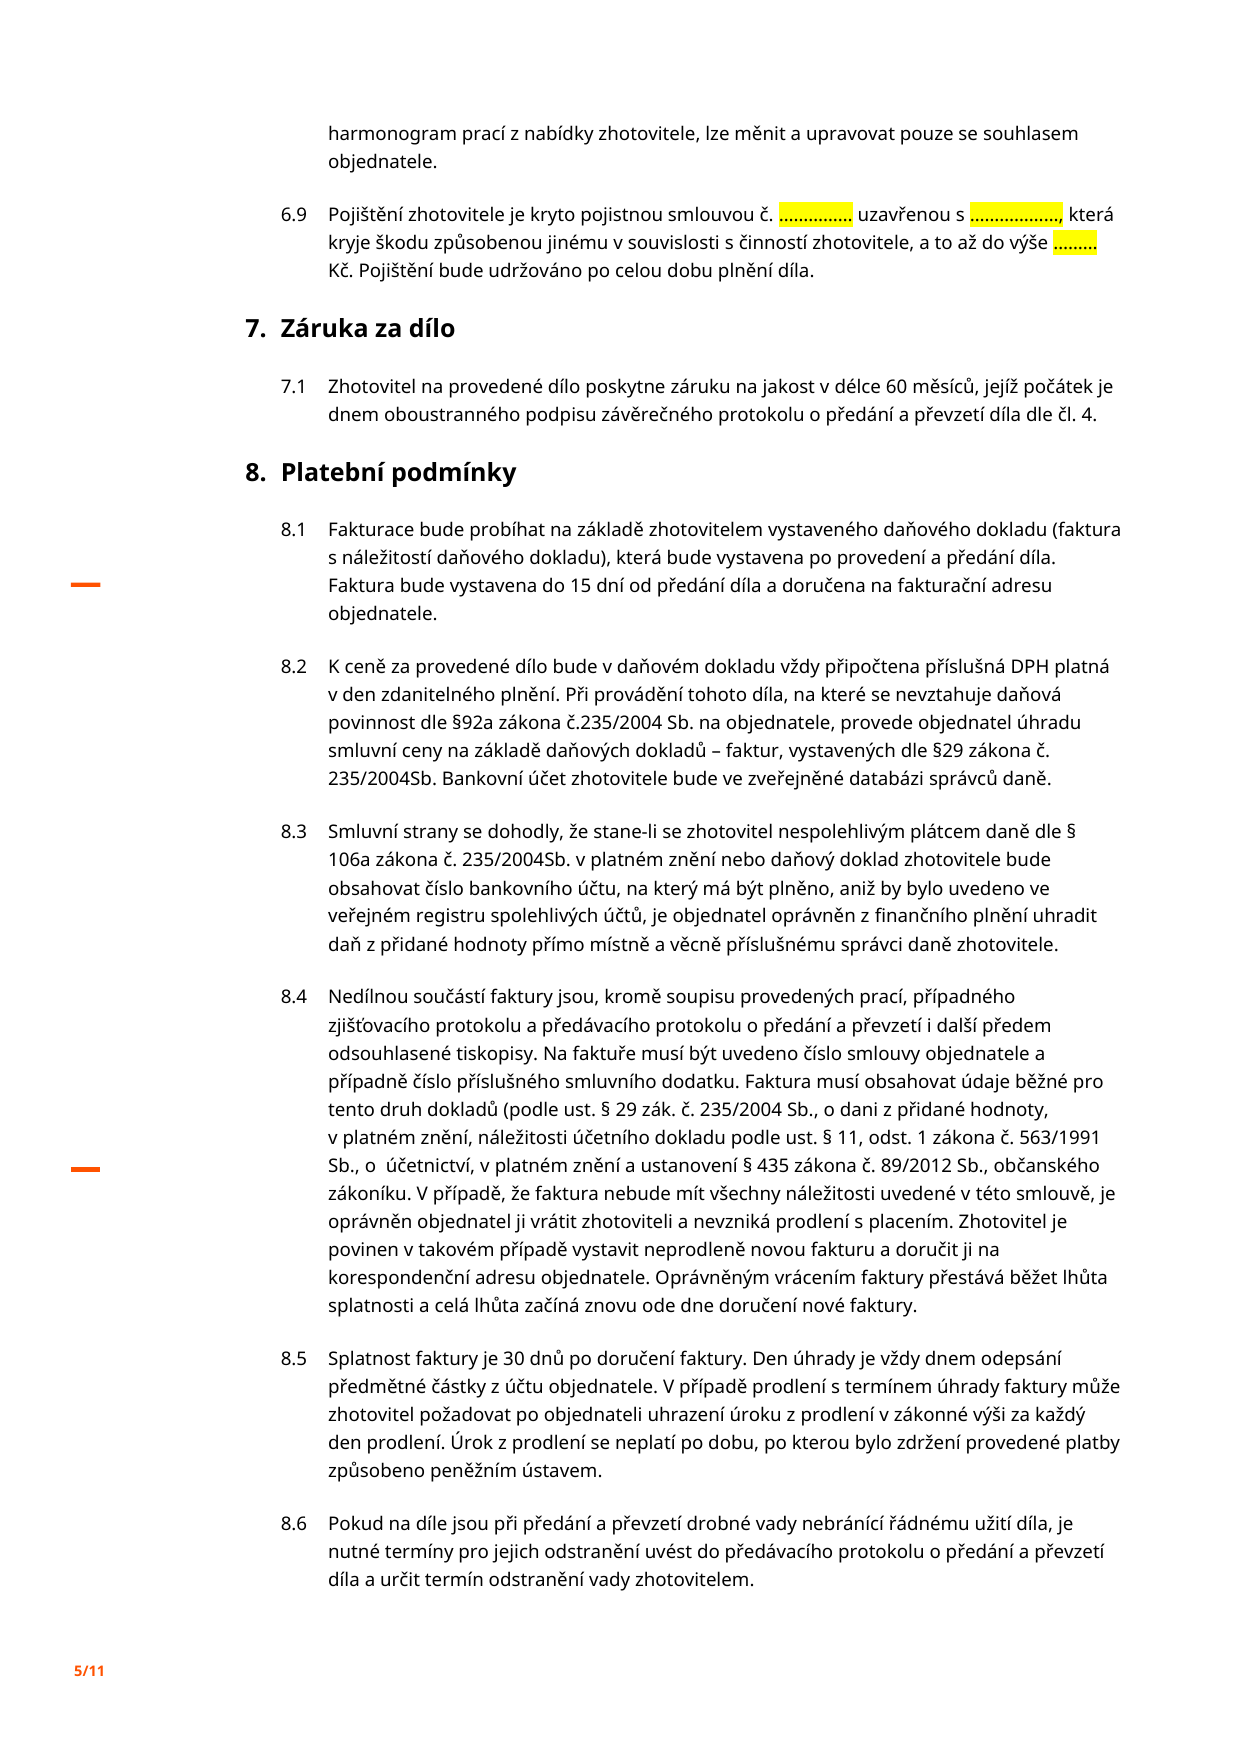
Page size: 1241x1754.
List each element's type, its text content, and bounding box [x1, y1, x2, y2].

list Splatnost faktury je 30 dnů po doručení faktury. Den úhrady je vždy dnem odepsání předmětné částky z účtu objednatele. V případě prodlení s termínem úhrady faktury může zhotovitel požadovat po objednateli uhrazení úroku z prodlení v zákonné výši za každý den prodlení. Úrok z prodlení se neplatí po dobu, po kterou bylo zdržení provedené platby způsobeno peněžním ústavem. [281, 1345, 1122, 1483]
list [281, 121, 1122, 174]
list Fakturace bude probíhat na základě zhotovitelem vystaveného daňového dokladu (faktura s náležitostí daňového dokladu), která bude vystavena po provedení a předání díla. Faktura bude vystavena do 15 dní od předání díla a doručena na fakturační adresu objednatele. [281, 517, 1122, 626]
list Zhotovitel na provedené dílo poskytne záruku na jakost v délce 60 měsíců, jejíž počátek je dnem oboustranného podpisu závěrečného protokolu o předání a převzetí díla dle čl. 4. [281, 373, 1122, 427]
list Nedílnou součástí faktury jsou, kromě soupisu provedených prací, případného zjišťovacího protokolu a předávacího protokolu o předání a převzetí i další předem odsouhlasené tiskopisy. Na faktuře musí být uvedeno číslo smlouvy objednatele a případně číslo příslušného smluvního dodatku. Faktura musí obsahovat údaje běžné pro tento druh dokladů (podle ust. § 29 zák. č. 235/2004 Sb., o dani z přidané hodnoty, v platném znění, náležitosti účetního dokladu podle ust. § 11, odst. 1 zákona č. 563/1991 Sb., o účetnictví, v platném znění a ustanovení § 435 zákona č. 89/2012 Sb., občanského zákoníku. V případě, že faktura nebude mít všechny náležitosti uvedené v této smlouvě, je oprávněn objednatel ji vrátit zhotoviteli a nevzniká prodlení s placením. Zhotovitel je povinen v takovém případě vystavit neprodleně novou fakturu a doručit ji na korespondenční adresu objednatele. Oprávněným vrácením faktury přestává běžet lhůta splatnosti a celá lhůta začíná znovu ode dne doručení nové faktury. [281, 984, 1122, 1318]
list Smluvní strany se dohodly, že stane-li se zhotovitel nespolehlivým plátcem daně dle § 106a zákona č. 235/2004Sb. v platném znění nebo daňový doklad zhotovitele bude obsahovat číslo bankovního účtu, na který má být plněno, aniž by bylo uvedeno ve veřejném registru spolehlivých účtů, je objednatel oprávněn z finančního plnění uhradit daň z přidané hodnoty přímo místně a věcně příslušnému správci daně zhotovitele. [281, 819, 1122, 956]
list Pojištění zhotovitele je kryto pojistnou smlouvou č. …………… uzavřenou s ………………, která kryje škodu způsobenou jinému v souvislosti s činností zhotovitele, a to až do výše ………Kč. Pojištění bude udržováno po celou dobu plnění díla. [281, 202, 1122, 283]
list Pokud na díle jsou při předání a převzetí drobné vady nebránící řádnému užití díla, je nutné termíny pro jejich odstranění uvést do předávacího protokolu o předání a převzetí díla a určit termín odstranění vady zhotovitelem. [281, 1510, 1122, 1592]
list Záruka za dílo [245, 311, 1122, 345]
list Platební podmínky [245, 454, 1122, 488]
list K ceně za provedené dílo bude v daňovém dokladu vždy připočtena příslušná DPH platná v den zdanitelného plnění. Při provádění tohoto díla, na které se nevztahuje daňová povinnost dle §92a zákona č.235/2004 Sb. na objednatele, provede objednatel úhradu smluvní ceny na základě daňových dokladů – faktur, vystavených dle §29 zákona č. 235/2004Sb. Bankovní účet zhotovitele bude ve zveřejněné databázi správců daně. [281, 654, 1122, 791]
